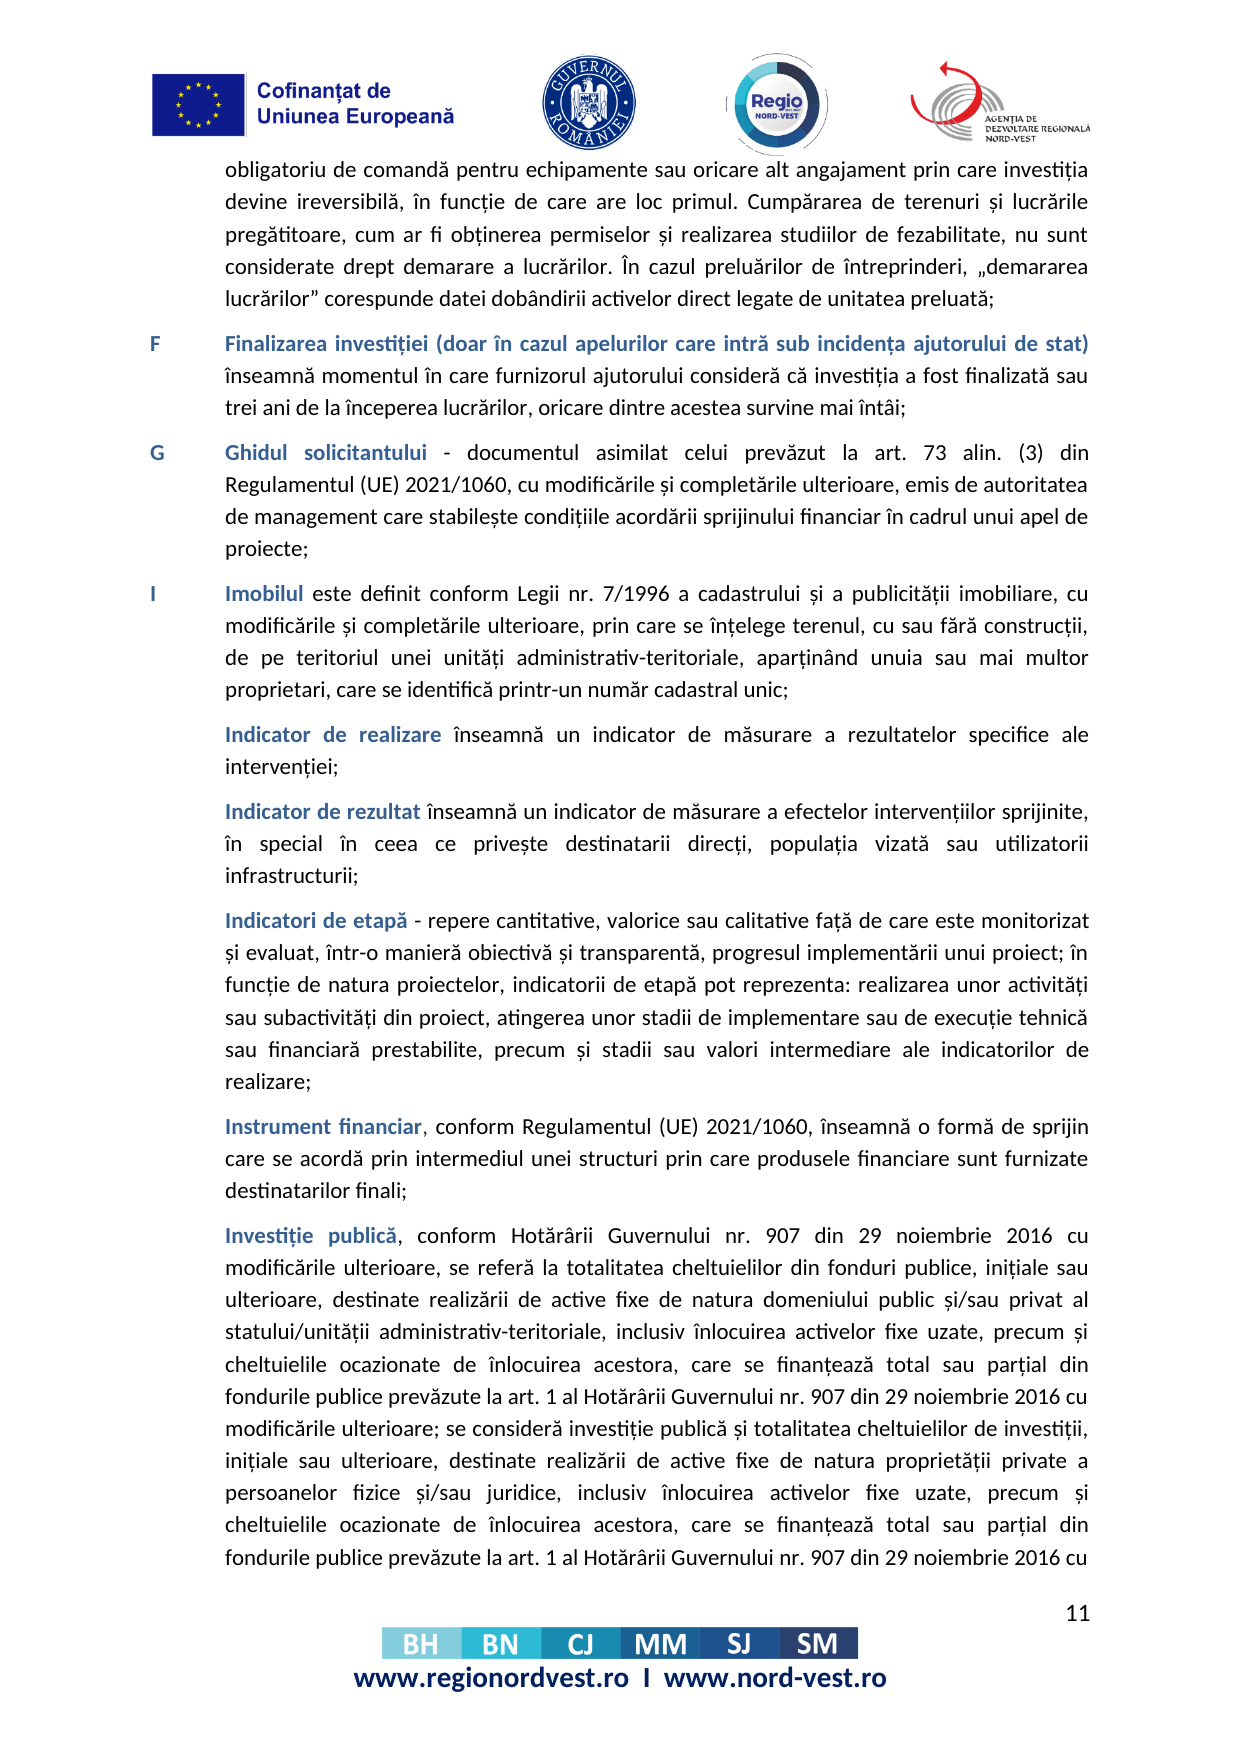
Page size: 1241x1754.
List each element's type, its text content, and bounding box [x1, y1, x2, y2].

picture [382, 1627, 859, 1659]
text F Finalizarea investiției (doar în cazul apelurilor care intră sub incidența ajutorului de stat) înseamnă momentul în care furnizorul ajutorului consideră că investiția a fost finalizată sau trei ani de la începerea lucrărilor, oricare dintre acestea survine mai întâi; [150, 329, 1090, 421]
text Instrument financiar, conform Regulamentul (UE) 2021/1060, înseamnă o formă de sprijin care se acordă prin intermediul unei structuri prin care produsele financiare sunt furnizate destinatarilor finali; [225, 1112, 1090, 1204]
text Indicator de realizare înseamnă un indicator de măsurare a rezultatelor specifice ale intervenției; [225, 720, 1090, 781]
picture [150, 53, 1091, 156]
text Indicatori de etapă - repere cantitative, valorice sau calitative față de care este monitorizat și evaluat, într-o manieră obiectivă și transparentă, progresul implementării unui proiect; în funcție de natura proiectelor, indicatorii de etapă pot reprezenta: realizarea unor activități sau subactivități din proiect, atingerea unor stadii de implementare sau de execuție tehnică sau financiară prestabilite, precum și stadii sau valori intermediare ale indicatorilor de realizare; [225, 906, 1090, 1095]
text I Imobilul este definit conform Legii nr. 7/1996 a cadastrului și a publicității imobiliare, cu modificările și completările ulterioare, prin care se înțelege terenul, cu sau fără construcții, de pe teritoriul unei unități administrativ-teritoriale, aparținând unuia sau mai multor proprietari, care se identifică printr-un număr cadastral unic; [150, 579, 1090, 704]
text Indicator de rezultat înseamnă un indicator de măsurare a efectelor intervențiilor sprijinite, în special în ceea ce privește destinatarii direcți, populația vizată sau utilizatorii infrastructurii; [225, 797, 1090, 889]
text G Ghidul solicitantului - documentul asimilat celui prevăzut la art. 73 alin. (3) din Regulamentul (UE) 2021/1060, cu modificările și completările ulterioare, emis de autoritatea de management care stabilește condițiile acordării sprijinului financiar în cadrul unui apel de proiecte; [150, 438, 1090, 562]
